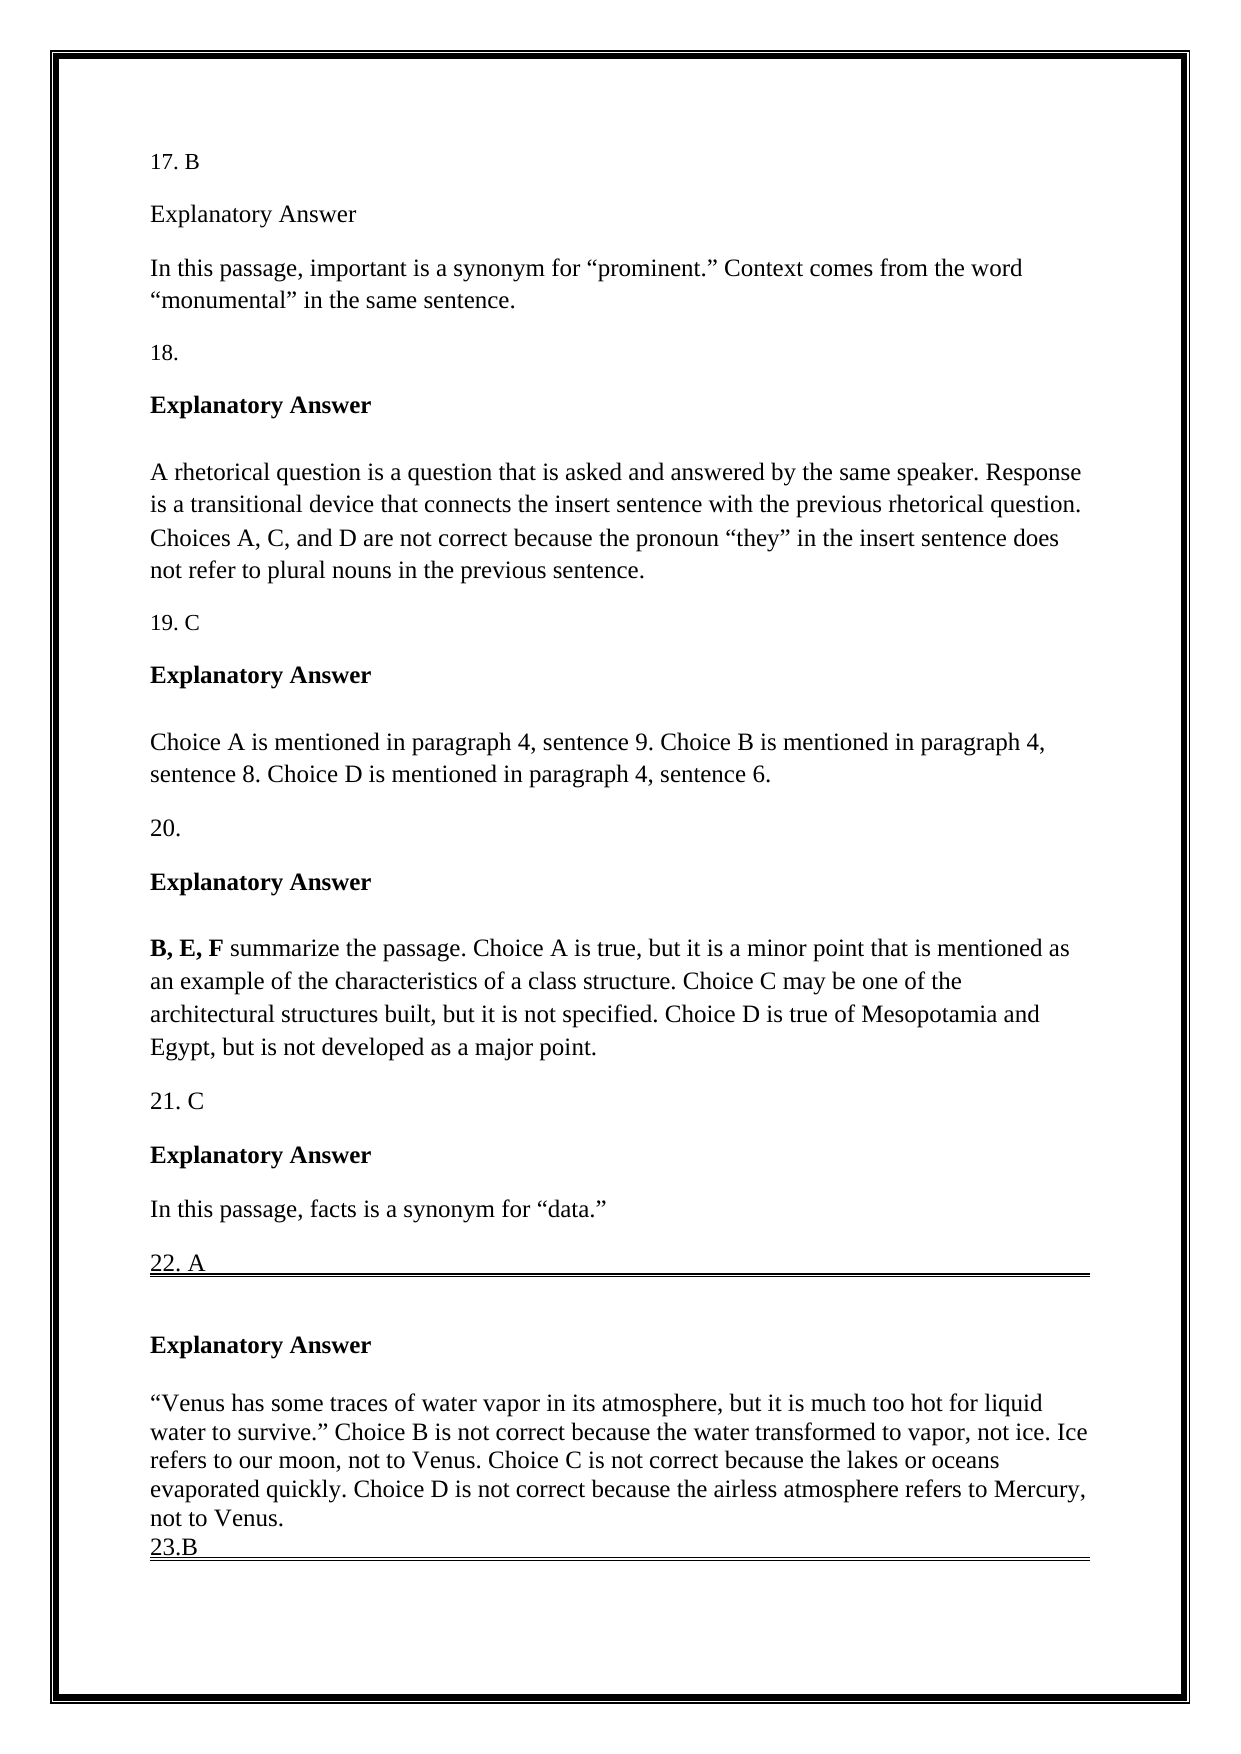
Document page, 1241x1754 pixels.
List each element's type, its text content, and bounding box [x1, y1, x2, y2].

text 23.B [150, 1532, 1090, 1557]
text 21. C [150, 1086, 1090, 1115]
text Explanatory Answer B, E, F summarize the passage. Choice A is true, but it is a minor point that is mentioned as an example of the characteristics of a class structure. Choice C may be one of the architectural structures built, but it is not specified. Choice D is true of Mesopotamia and Egypt, but is not developed as a major point. [150, 867, 1090, 1061]
text 20. [150, 813, 1090, 842]
text Explanatory Answer [150, 1140, 1090, 1169]
text 19. C [150, 609, 1090, 636]
text 22. A [150, 1248, 1090, 1273]
text 18. [150, 339, 1090, 366]
text Explanatory Answer A rhetorical question is a question that is asked and answered by the same speaker. Response is a transitional device that connects the insert sentence with the previous rhetorical question. Choices A, C, and D are not correct because the pronoun “they” in the insert sentence does not refer to plural nouns in the previous sentence. [150, 391, 1090, 584]
text Explanatory Answer “Venus has some traces of water vapor in its atmosphere, but it is much too hot for liquid water to survive.” Choice B is not correct because the water transformed to vapor, not ice. Ice refers to our moon, not to Venus. Choice C is not correct because the lakes or oceans evaporated quickly. Choice D is not correct because the airless atmosphere refers to Mercury, not to Venus. [150, 1330, 1090, 1532]
text Explanatory Answer Choice A is mentioned in paragraph 4, sentence 9. Choice B is mentioned in paragraph 4, sentence 8. Choice D is mentioned in paragraph 4, sentence 6. [150, 661, 1090, 788]
text Explanatory Answer [150, 199, 1090, 227]
text In this passage, important is a synonym for “prominent.” Context comes from the word “monumental” in the same sentence. [150, 253, 1090, 314]
text 17. B [150, 148, 1090, 174]
text In this passage, facts is a synonym for “data.” [150, 1194, 1090, 1223]
